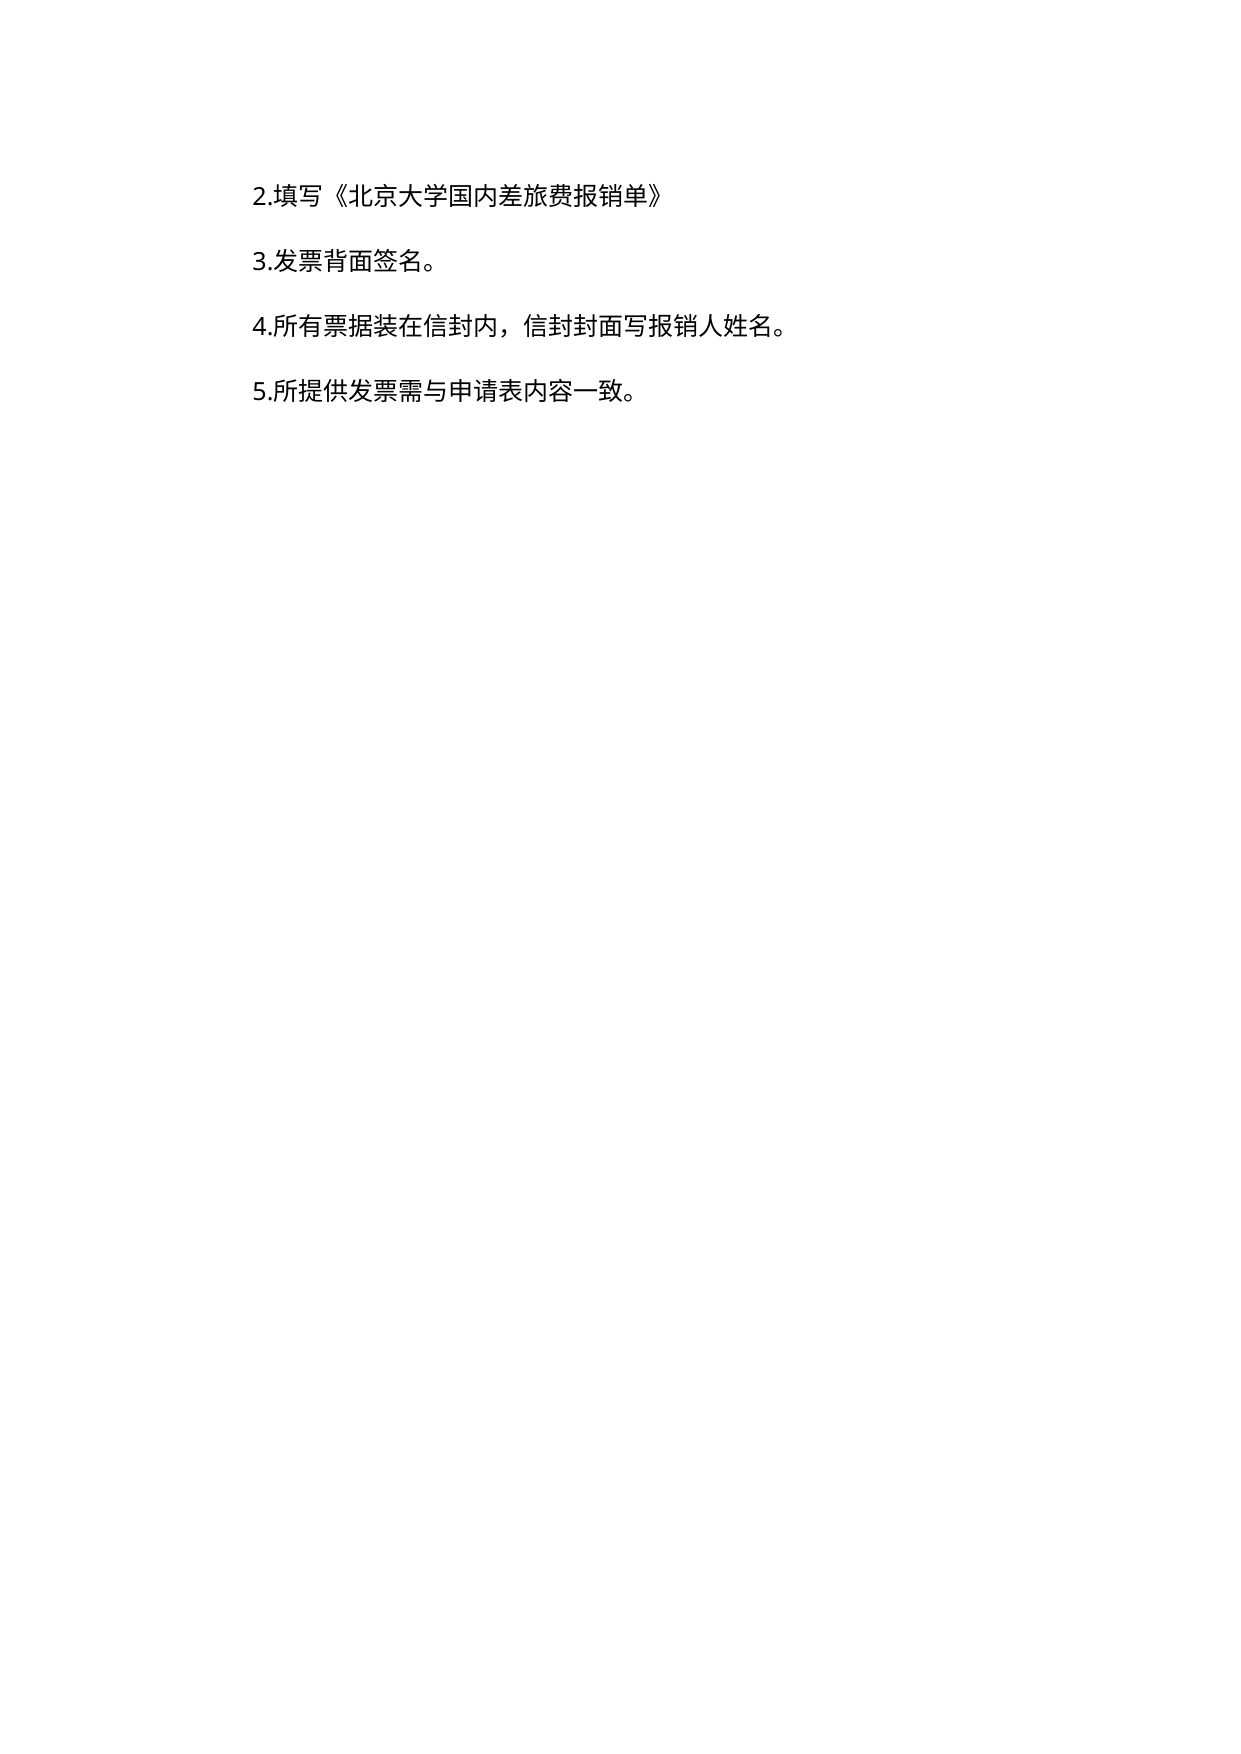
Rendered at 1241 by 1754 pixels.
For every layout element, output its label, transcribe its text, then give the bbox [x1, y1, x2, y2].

text 2.填写《北京大学国内差旅费报销单》 [187, 162, 1053, 227]
text 4.所有票据装在信封内，信封封面写报销人姓名。 [187, 292, 1053, 357]
text 5.所提供发票需与申请表内容一致。 [187, 357, 1053, 422]
text 3.发票背面签名。 [187, 227, 1053, 292]
